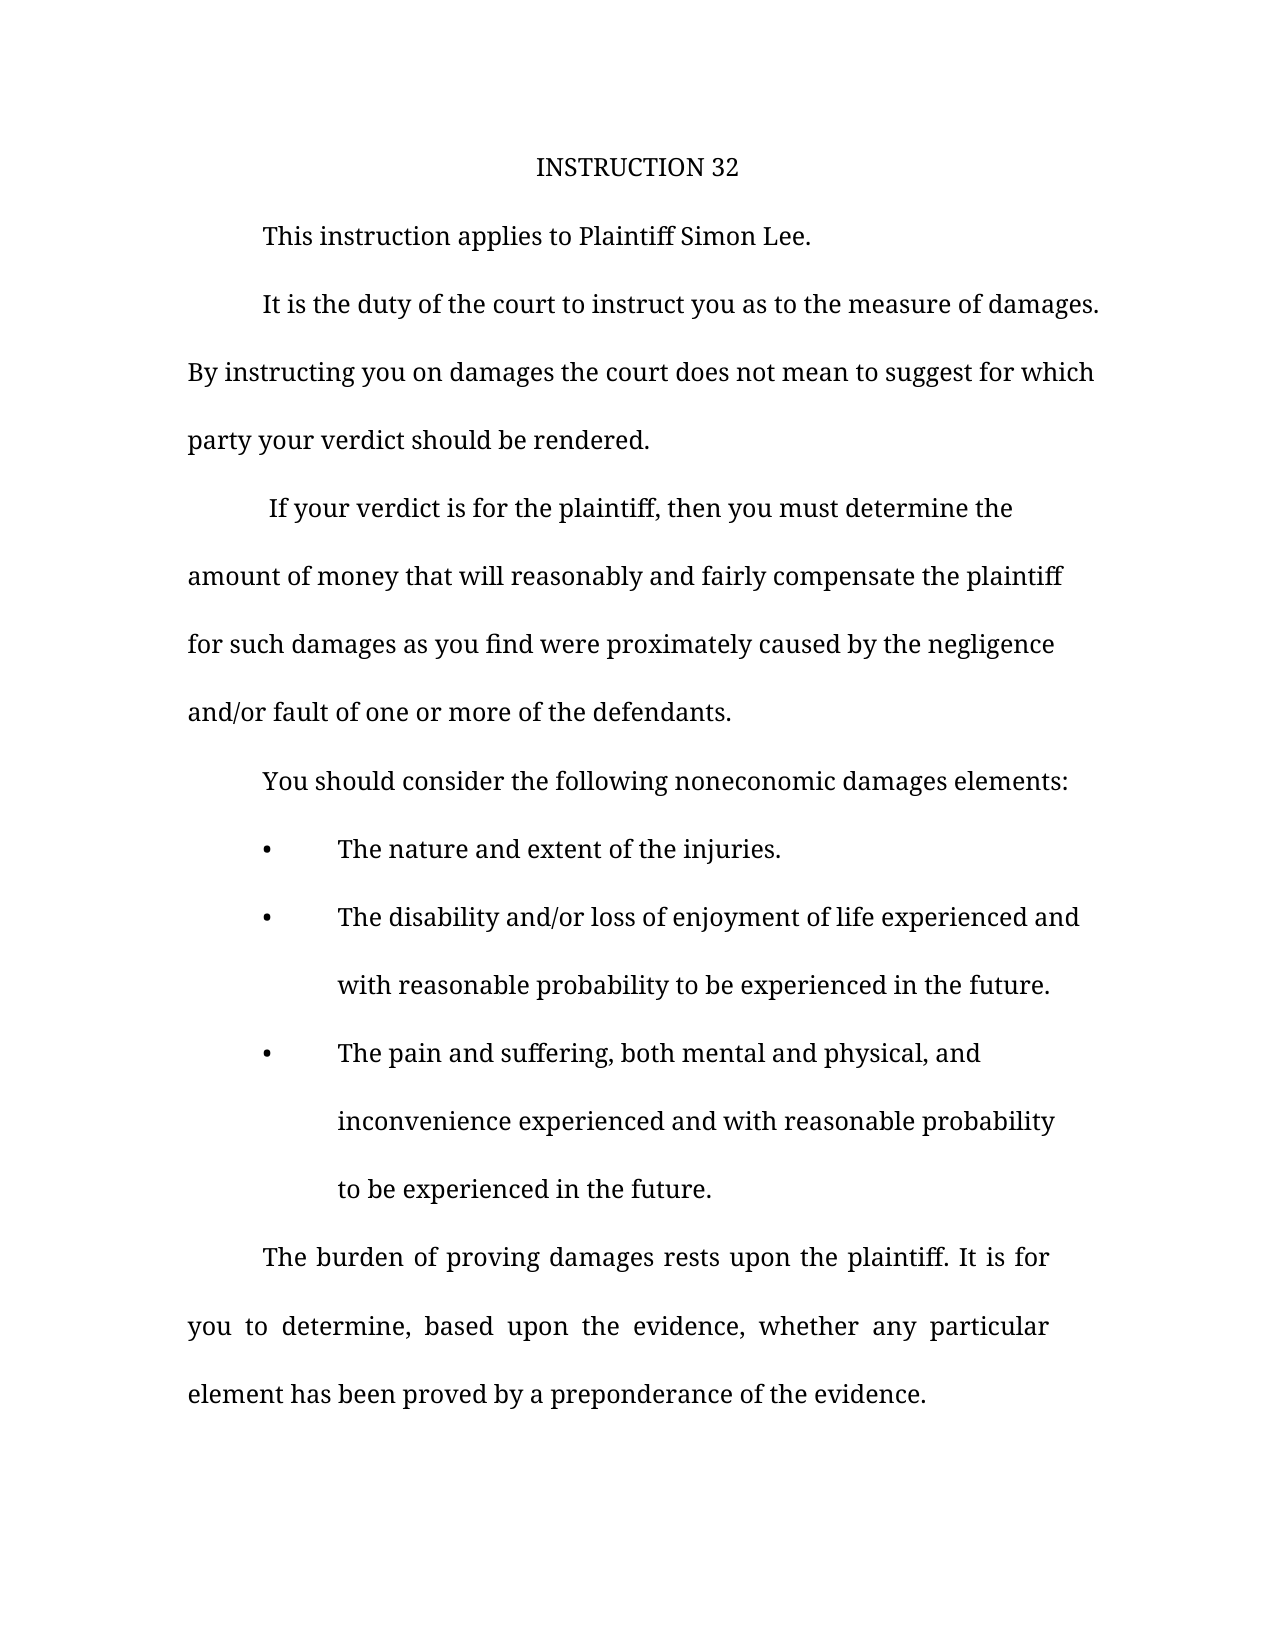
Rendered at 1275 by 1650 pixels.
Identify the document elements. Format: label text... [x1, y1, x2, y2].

text It is the duty of the court to instruct you as to the measure of damages. By instructing you on damages the court does not mean to suggest for which party your verdict should be rendered. [187, 286, 1104, 457]
list The pain and suffering, both mental and physical, and inconvenience experienced and with reasonable probability to be experienced in the future. [262, 1036, 1056, 1206]
text You should consider the following noneconomic damages elements: [262, 763, 1104, 797]
text The burden of proving damages rests upon the plaintiff. It is for you to determine, based upon the evidence, whether any particular element has been proved by a preponderance of the evidence. [187, 1240, 1051, 1410]
list The nature and extent of the injuries. [262, 831, 1104, 865]
text INSTRUCTION 32 [532, 150, 743, 184]
text This instruction applies to Plaintiff Simon Lee. [262, 218, 1104, 252]
text If your verdict is for the plaintiff, then you must determine the amount of money that will reasonably and fairly compensate the plaintiff for such damages as you find were proximately caused by the negligence and/or fault of one or more of the defendants. [187, 491, 1082, 729]
list The disability and/or loss of enjoyment of life experienced and with reasonable probability to be experienced in the future. [262, 899, 1084, 1002]
